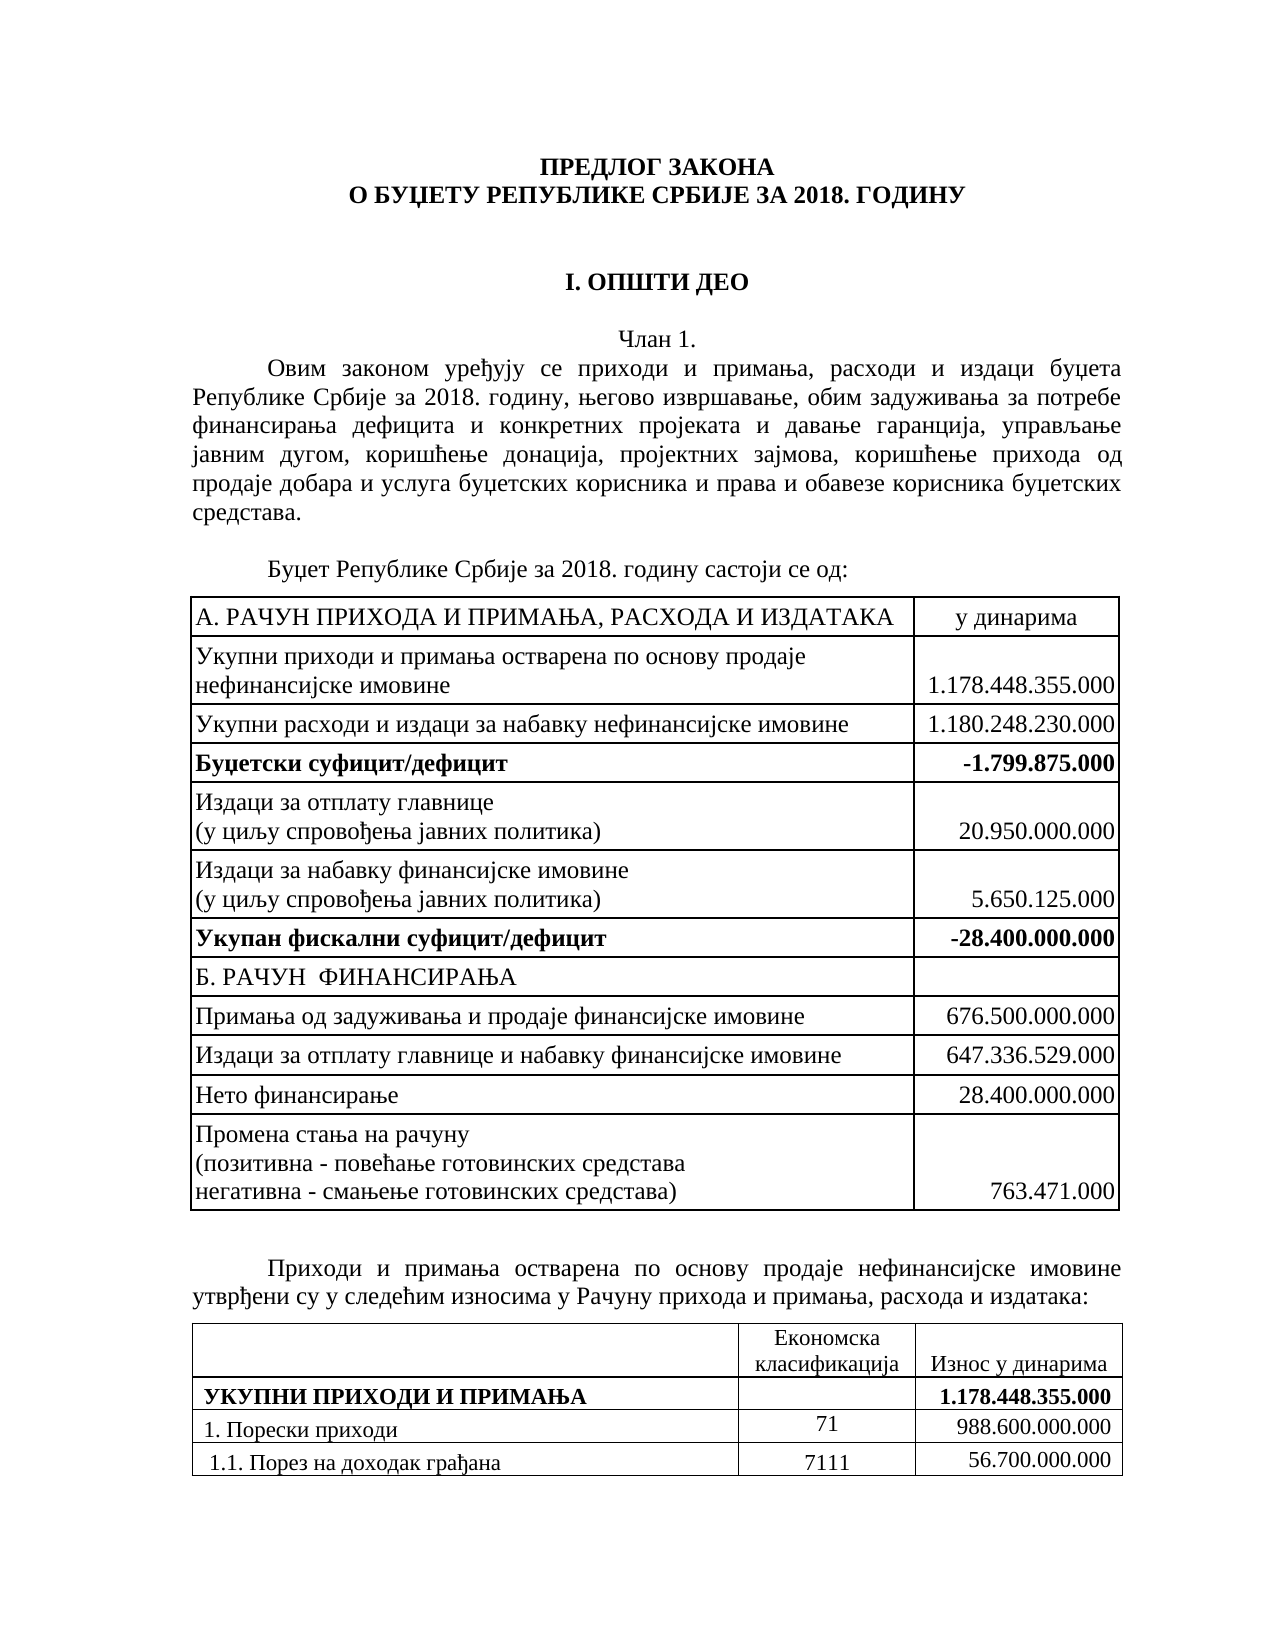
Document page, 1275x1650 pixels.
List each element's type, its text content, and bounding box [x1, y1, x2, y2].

text О БУЏЕТУ РЕПУБЛИКЕ СРБИЈЕ ЗА 2018. ГОДИНУ [192, 181, 1122, 209]
table_cell 28.400.000.000 [915, 1076, 1118, 1113]
table_header Износ у динарима [916, 1324, 1122, 1376]
table_cell 647.336.529.000 [915, 1036, 1118, 1073]
table_cell 7111 [739, 1443, 915, 1475]
table_cell Промена стања на рачуну (позитивна - повећање готoвинских средстава негативна - смањење готовинских средстава) [192, 1115, 913, 1209]
table_cell 1.1. Порез на доходак грађана [193, 1443, 738, 1475]
table_cell Б. РАЧУН ФИНАНСИРАЊА [192, 958, 913, 995]
text I. ОПШТИ ДЕО [192, 267, 1122, 296]
table_cell 20.950.000.000 [915, 783, 1118, 849]
table_header Eкономскa класификацијa [739, 1324, 915, 1376]
table_cell [739, 1378, 915, 1409]
table_cell 1.178.448.355.000 [915, 637, 1118, 703]
table_cell 71 [739, 1410, 915, 1442]
text Приходи и примања остварена по основу продаје нефинансијске имовине утврђени су у следећим износима у Рачуну прихода и примања, расхода и издатака: [192, 1253, 1122, 1310]
text ПРЕДЛОГ ЗАКОНА [192, 152, 1122, 181]
table_cell 763.471.000 [915, 1115, 1118, 1209]
table_cell Укупни приходи и примања остварена по основу продаје нефинансијске имовине [192, 637, 913, 703]
table_header [193, 1324, 738, 1376]
table_cell 1. Порески приходи [193, 1410, 738, 1442]
table_header у динарима [915, 598, 1118, 635]
table_cell 988.600.000.000 [916, 1410, 1122, 1442]
table_cell Издаци за отплату главнице и набавку финансијске имовине [192, 1036, 913, 1073]
table_cell 56.700.000.000 [916, 1443, 1122, 1475]
table_cell Буџетски суфицит/дефицит [192, 744, 913, 781]
table_cell Укупан фискални суфицит/дефицит [192, 919, 913, 956]
table_cell Укупни расходи и издаци за набавку нефинансијске имовине [192, 705, 913, 742]
table_cell УКУПНИ ПРИХОДИ И ПРИМАЊА [193, 1378, 738, 1409]
table_cell 676.500.000.000 [915, 997, 1118, 1034]
table_cell -1.799.875.000 [915, 744, 1118, 781]
table_cell 1.180.248.230.000 [915, 705, 1118, 742]
text Члан 1. [192, 324, 1122, 353]
table_cell 1.178.448.355.000 [916, 1378, 1122, 1409]
table_cell Издаци за отплату главнице (у циљу спровођења јавних политика) [192, 783, 913, 849]
table_cell -28.400.000.000 [915, 919, 1118, 956]
table_cell Нето финансирање [192, 1076, 913, 1113]
table_cell Примања од задуживања и продаје финансијске имовине [192, 997, 913, 1034]
text Овим законом уређују се приходи и примања, расходи и издаци буџета Републике Србије за 2018. годину, његово извршавање, обим задуживања за потребе финансирања дефицита и конкретних пројеката и давање гаранција, управљање јавним дугом, коришћење донација, пројектних зајмова, коришћење прихода од продаје добара и услуга буџетских корисника и права и обавезе корисника буџетских средстава. [192, 353, 1122, 526]
table_header А. РАЧУН ПРИХОДА И ПРИМАЊА, РАСХОДА И ИЗДАТАКА [192, 598, 913, 635]
text Буџет Републике Србије за 2018. годину састоји се од: [192, 554, 1122, 583]
table_cell Издаци за набавку финансијске имовине (у циљу спровођења јавних политика) [192, 851, 913, 917]
table_cell 5.650.125.000 [915, 851, 1118, 917]
table_cell [915, 958, 1118, 995]
